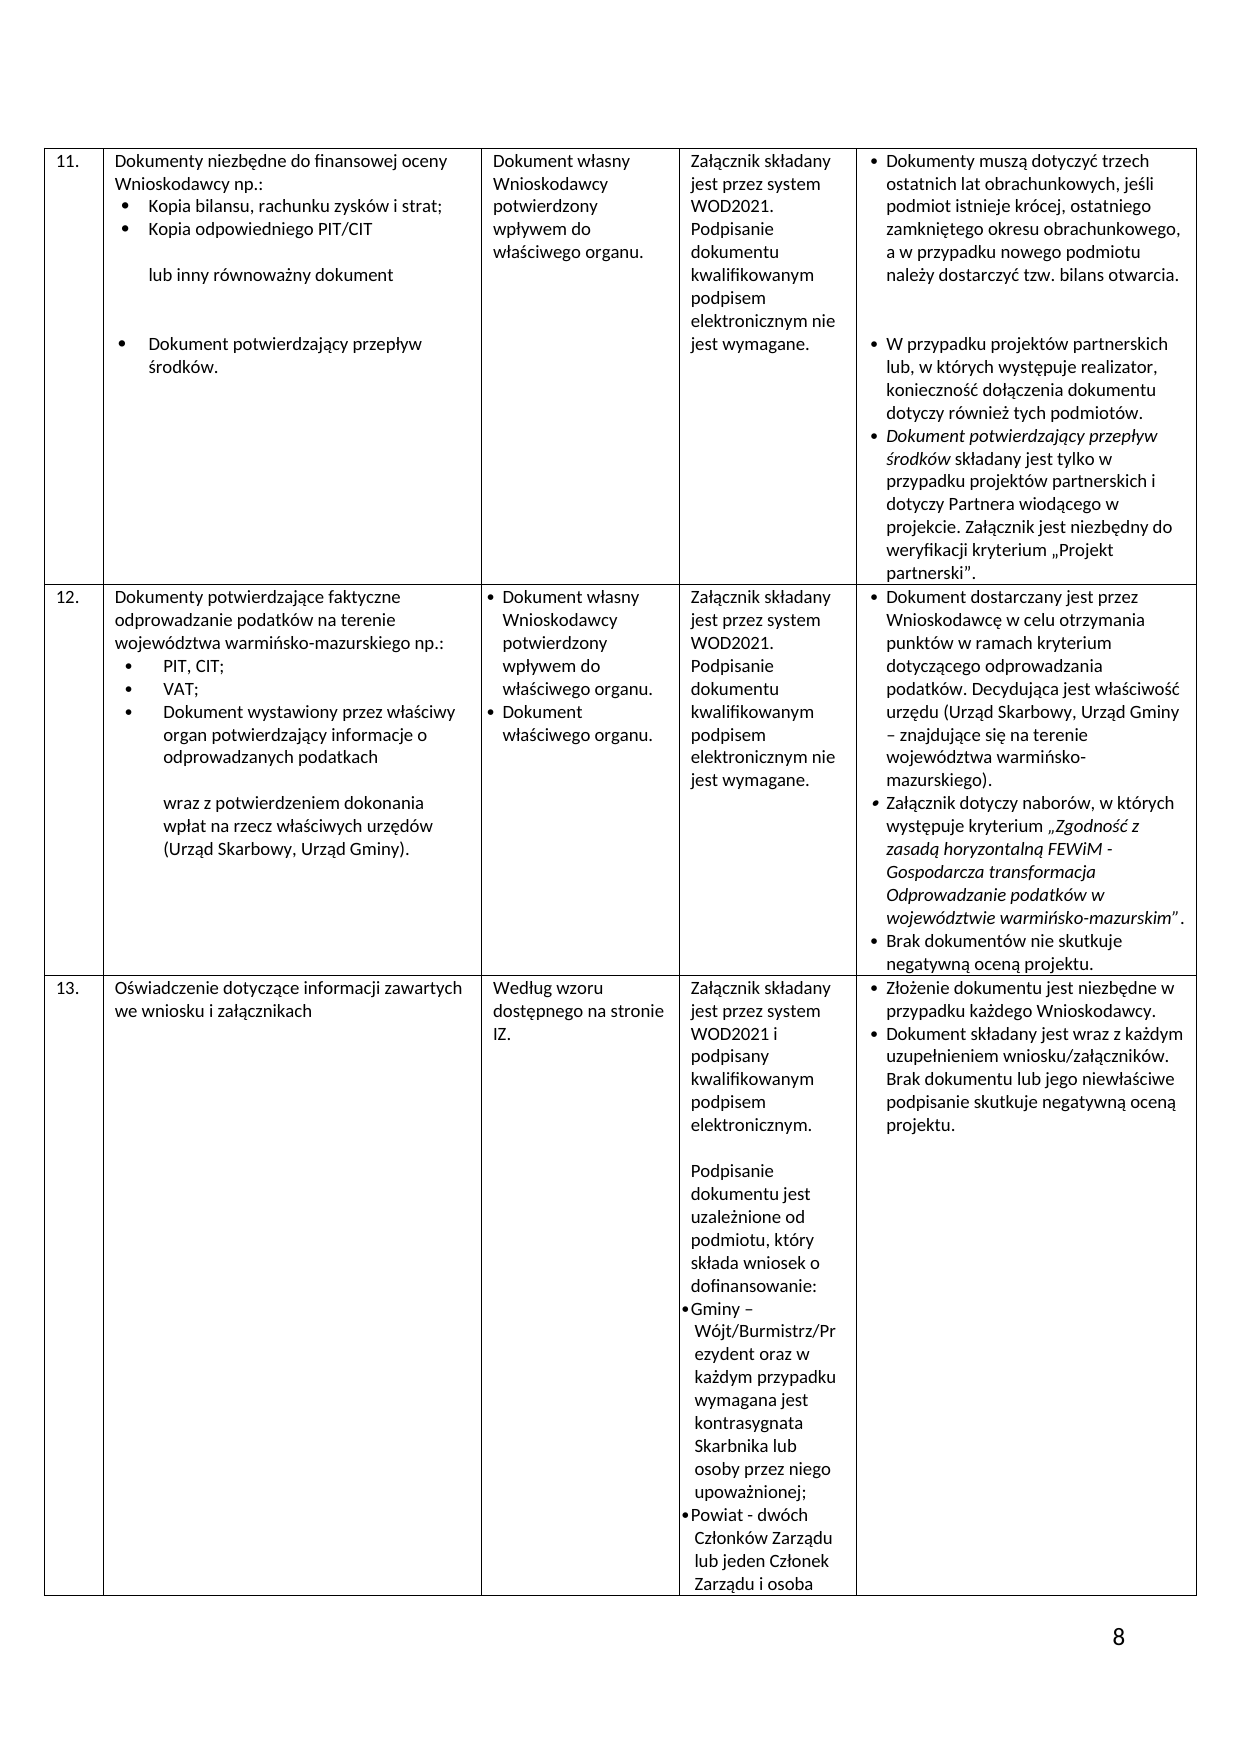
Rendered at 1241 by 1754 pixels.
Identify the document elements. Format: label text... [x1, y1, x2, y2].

table_cell Dokumenty muszą dotyczyć trzech ostatnich lat obrachunkowych, jeśli podmiot istnieje krócej, ostatniego zamkniętego okresu obrachunkowego, a w przypadku nowego podmiotu należy dostarczyć tzw. bilans otwarcia. W przypadku projektów partnerskich lub, w których występuje realizator, konieczność dołączenia dokumentu dotyczy również tych podmiotów. Dokument potwierdzający przepływ środków składany jest tylko w przypadku projektów partnerskich i dotyczy Partnera wiodącego w projekcie. Załącznik jest niezbędny do weryfikacji kryterium „Projekt partnerski”. [857, 149, 1196, 584]
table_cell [680, 976, 856, 1594]
table_cell Dokument własny Wnioskodawcy potwierdzony wpływem do właściwego organu. Dokument właściwego organu. [482, 585, 679, 975]
table_cell 11. [45, 149, 103, 584]
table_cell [857, 976, 1196, 1594]
table_cell Dokument własny Wnioskodawcy potwierdzony wpływem do właściwego organu. [482, 149, 679, 584]
table_cell Dokumenty potwierdzające faktyczne odprowadzanie podatków na terenie województwa warmińsko-mazurskiego np.: PIT, CIT; VAT; Dokument wystawiony przez właściwy organ potwierdzający informacje o odprowadzanych podatkach wraz z potwierdzeniem dokonania wpłat na rzecz właściwych urzędów (Urząd Skarbowy, Urząd Gminy). [104, 585, 481, 975]
table_cell Dokument dostarczany jest przez Wnioskodawcę w celu otrzymania punktów w ramach kryterium dotyczącego odprowadzania podatków. Decydująca jest właściwość urzędu (Urząd Skarbowy, Urząd Gminy – znajdujące się na terenie województwa warmińsko-mazurskiego). Załącznik dotyczy naborów, w których występuje kryterium „Zgodność z zasadą horyzontalną FEWiM - Gospodarcza transformacja Odprowadzanie podatków w województwie warmińsko-mazurskim”. Brak dokumentów nie skutkuje negatywną oceną projektu. [857, 585, 1196, 975]
table_cell Załącznik składany jest przez system WOD2021. Podpisanie dokumentu kwalifikowanym podpisem elektronicznym nie jest wymagane. [680, 585, 856, 975]
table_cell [104, 976, 481, 1594]
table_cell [482, 976, 679, 1594]
table_cell 12. [45, 585, 103, 975]
table_cell 13. [45, 976, 103, 1594]
table_cell Dokumenty niezbędne do finansowej oceny Wnioskodawcy np.: Kopia bilansu, rachunku zysków i strat; Kopia odpowiedniego PIT/CIT lub inny równoważny dokument Dokument potwierdzający przepływ środków. [104, 149, 481, 584]
table_cell Załącznik składany jest przez system WOD2021. Podpisanie dokumentu kwalifikowanym podpisem elektronicznym nie jest wymagane. [680, 149, 856, 584]
